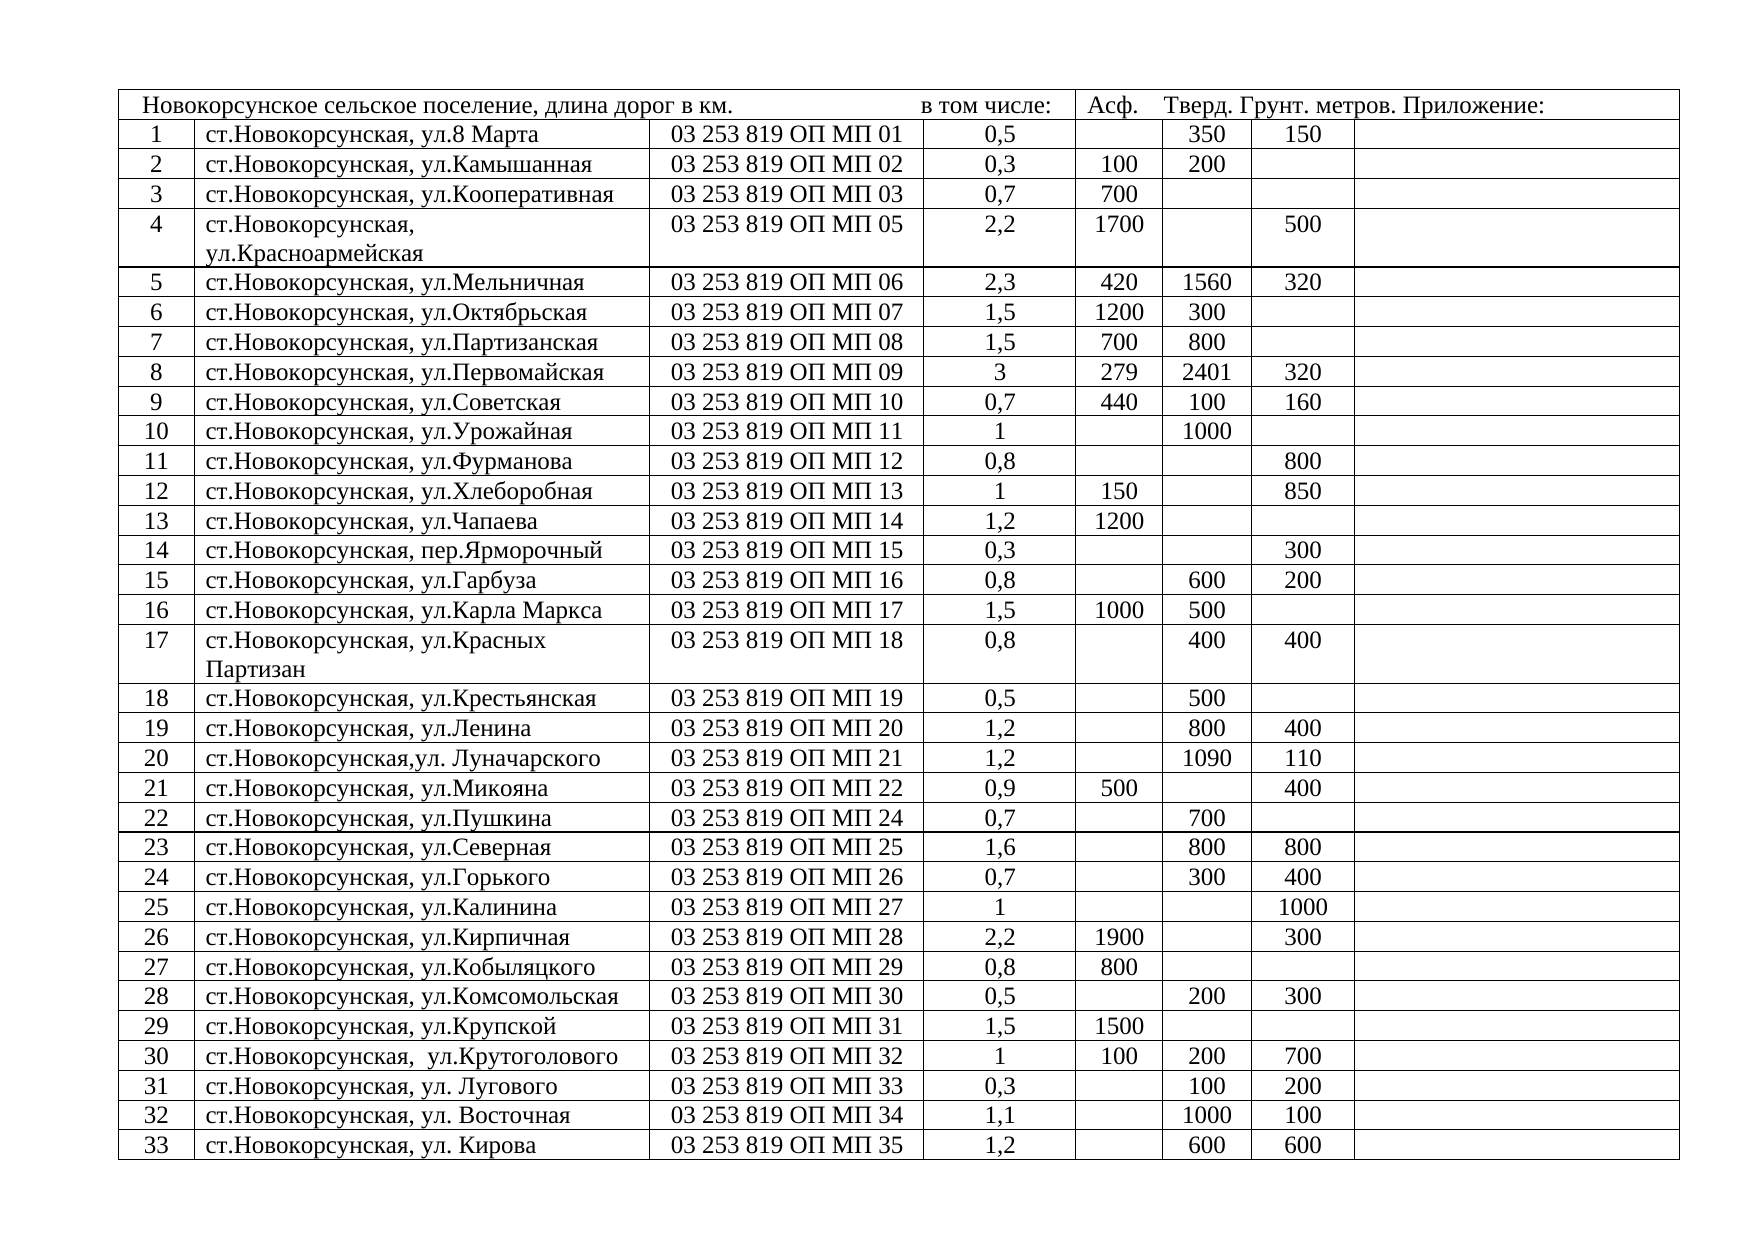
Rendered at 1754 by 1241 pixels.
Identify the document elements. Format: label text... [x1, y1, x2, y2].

table_cell 500 [1252, 209, 1354, 266]
table_cell ст.Новокорсунская, ул.Мельничная [195, 268, 649, 296]
table_cell 12 [119, 476, 194, 505]
table_cell 600 [1163, 565, 1251, 594]
table_cell 03 253 819 ОП МП 14 [650, 506, 923, 534]
table_cell ст.Новокорсунская, ул.Комсомольская [195, 981, 649, 1010]
table_cell 2401 [1163, 357, 1251, 386]
table_cell 03 253 819 ОП МП 02 [650, 149, 923, 178]
table_cell ст.Новокорсунская, ул. Кирова [195, 1130, 649, 1159]
table_cell [1252, 416, 1354, 445]
table_cell 100 [1163, 1071, 1251, 1099]
table_cell 03 253 819 ОП МП 30 [650, 981, 923, 1010]
table_cell 800 [1163, 713, 1251, 742]
table_cell 11 [119, 446, 194, 475]
table_cell 03 253 819 ОП МП 24 [650, 803, 923, 831]
table_cell ст.Новокорсунская, ул.Кооперативная [195, 179, 649, 208]
table_cell 500 [1163, 595, 1251, 624]
table_cell 300 [1163, 297, 1251, 326]
table_cell 100 [1163, 387, 1251, 415]
table_cell 03 253 819 ОП МП 07 [650, 297, 923, 326]
table_cell 18 [119, 684, 194, 712]
table_cell [1076, 120, 1162, 148]
table_cell [1355, 565, 1679, 594]
table_cell 0,5 [924, 120, 1075, 148]
table_cell 0,9 [924, 773, 1075, 802]
table_cell ст.Новокорсунская, ул.Северная [195, 833, 649, 861]
table_cell 1200 [1076, 506, 1162, 534]
table_cell [1355, 357, 1679, 386]
table_cell [1163, 1011, 1251, 1040]
table_cell ст.Новокорсунская, ул.Ленина [195, 713, 649, 742]
table_cell ст.Новокорсунская, ул.Крупской [195, 1011, 649, 1040]
table_cell [1076, 684, 1162, 712]
table_cell ст.Новокорсунская,ул. Луначарского [195, 743, 649, 772]
table_cell [1163, 922, 1251, 951]
table_cell [1252, 179, 1354, 208]
table_cell 100 [1076, 149, 1162, 178]
table_cell [1355, 773, 1679, 802]
table_cell [1355, 209, 1679, 266]
table_cell [1163, 773, 1251, 802]
table_cell 300 [1252, 981, 1354, 1010]
table_cell 420 [1076, 268, 1162, 296]
table_cell 500 [1076, 773, 1162, 802]
table_cell ст.Новокорсунская, ул.Калинина [195, 892, 649, 921]
table_cell 27 [119, 952, 194, 980]
table_cell ст.Новокорсунская, ул.Октябрьская [195, 297, 649, 326]
table_cell 4 [119, 209, 194, 266]
table_cell [1355, 713, 1679, 742]
table_cell 03 253 819 ОП МП 03 [650, 179, 923, 208]
table_cell 03 253 819 ОП МП 21 [650, 743, 923, 772]
table_cell 32 [119, 1101, 194, 1129]
table_cell 1 [924, 476, 1075, 505]
table_cell [1076, 713, 1162, 742]
table_cell 16 [119, 595, 194, 624]
table_cell 0,7 [924, 862, 1075, 891]
table_cell 0,5 [924, 981, 1075, 1010]
table_cell 03 253 819 ОП МП 22 [650, 773, 923, 802]
table_cell [1355, 1101, 1679, 1129]
table_cell 800 [1163, 327, 1251, 356]
table_cell 03 253 819 ОП МП 26 [650, 862, 923, 891]
table_cell 110 [1252, 743, 1354, 772]
table_cell ст.Новокорсунская, ул.Красноармейская [195, 209, 649, 266]
table_cell [1076, 862, 1162, 891]
table_cell [1163, 446, 1251, 475]
table_cell 1 [924, 892, 1075, 921]
table_cell 0,8 [924, 625, 1075, 682]
table_cell 2 [119, 149, 194, 178]
table_cell [1076, 446, 1162, 475]
table_cell ст.Новокорсунская, ул.Крестьянская [195, 684, 649, 712]
table_cell 350 [1163, 120, 1251, 148]
table_cell 03 253 819 ОП МП 09 [650, 357, 923, 386]
table_cell 03 253 819 ОП МП 34 [650, 1101, 923, 1129]
table_cell ст.Новокорсунская, ул.Пушкина [195, 803, 649, 831]
table_cell 1,2 [924, 713, 1075, 742]
table_cell 1 [924, 416, 1075, 445]
table_cell 320 [1252, 268, 1354, 296]
table_cell 03 253 819 ОП МП 28 [650, 922, 923, 951]
table_cell 31 [119, 1071, 194, 1099]
table_cell 1200 [1076, 297, 1162, 326]
table_cell 10 [119, 416, 194, 445]
table_cell [1163, 952, 1251, 980]
table_cell 400 [1252, 862, 1354, 891]
table_cell [1076, 565, 1162, 594]
table_cell 5 [119, 268, 194, 296]
table_cell 03 253 819 ОП МП 19 [650, 684, 923, 712]
table_cell 100 [1252, 1101, 1354, 1129]
table_cell 700 [1252, 1041, 1354, 1070]
table_cell ст.Новокорсунская, ул.Крутоголового [195, 1041, 649, 1070]
table_cell [1252, 327, 1354, 356]
table_cell [1355, 952, 1679, 980]
table_cell 17 [119, 625, 194, 682]
table_cell 03 253 819 ОП МП 11 [650, 416, 923, 445]
table_cell 3 [119, 179, 194, 208]
table_cell 800 [1252, 833, 1354, 861]
table_cell 03 253 819 ОП МП 10 [650, 387, 923, 415]
table_cell 03 253 819 ОП МП 06 [650, 268, 923, 296]
table_cell 1,1 [924, 1101, 1075, 1129]
table_cell 0,8 [924, 446, 1075, 475]
table_cell 1,2 [924, 743, 1075, 772]
table_cell 1000 [1163, 1101, 1251, 1129]
table_cell [1076, 833, 1162, 861]
table_cell 2,2 [924, 209, 1075, 266]
table_cell 03 253 819 ОП МП 18 [650, 625, 923, 682]
table_cell [1252, 149, 1354, 178]
table_cell 03 253 819 ОП МП 33 [650, 1071, 923, 1099]
table_cell ст.Новокорсунская, ул.Кирпичная [195, 922, 649, 951]
table_cell 0,5 [924, 684, 1075, 712]
table_cell 03 253 819 ОП МП 32 [650, 1041, 923, 1070]
table_cell 20 [119, 743, 194, 772]
table_cell 0,3 [924, 149, 1075, 178]
table_cell 1560 [1163, 268, 1251, 296]
table_cell 1,2 [924, 1130, 1075, 1159]
table_cell 1 [924, 1041, 1075, 1070]
table_cell 1000 [1076, 595, 1162, 624]
table_cell 200 [1252, 565, 1354, 594]
table_cell [1252, 684, 1354, 712]
table_cell [1076, 981, 1162, 1010]
table_cell 03 253 819 ОП МП 35 [650, 1130, 923, 1159]
table_cell 150 [1076, 476, 1162, 505]
table_cell 0,7 [924, 803, 1075, 831]
table_cell ст.Новокорсунская, ул.Красных Партизан [195, 625, 649, 682]
table_cell [1355, 862, 1679, 891]
table_cell 23 [119, 833, 194, 861]
table_cell [1163, 476, 1251, 505]
table_cell 800 [1252, 446, 1354, 475]
table_cell 1000 [1252, 892, 1354, 921]
table_cell [1163, 536, 1251, 564]
table_cell [1252, 803, 1354, 831]
table_cell [1163, 892, 1251, 921]
table_cell [1355, 1011, 1679, 1040]
table_cell 33 [119, 1130, 194, 1159]
table_cell 6 [119, 297, 194, 326]
table_cell 22 [119, 803, 194, 831]
table_cell 700 [1163, 803, 1251, 831]
table_cell 150 [1252, 120, 1354, 148]
table_cell 03 253 819 ОП МП 31 [650, 1011, 923, 1040]
table_cell [1076, 1101, 1162, 1129]
table_cell ст.Новокорсунская, пер.Ярморочный [195, 536, 649, 564]
table_cell 200 [1163, 149, 1251, 178]
table_cell [1076, 743, 1162, 772]
table_cell 2,3 [924, 268, 1075, 296]
table_cell 300 [1163, 862, 1251, 891]
table_cell [1355, 506, 1679, 534]
table_cell [1163, 209, 1251, 266]
table_header Новокорсунское сельское поселение, длина дорог в км. в том числе: [119, 90, 1075, 118]
table_cell 320 [1252, 357, 1354, 386]
table_cell 100 [1076, 1041, 1162, 1070]
table_cell [1252, 952, 1354, 980]
table_cell [1252, 1011, 1354, 1040]
table_cell 400 [1252, 773, 1354, 802]
table_cell 0,3 [924, 1071, 1075, 1099]
table_cell 26 [119, 922, 194, 951]
table_cell 200 [1163, 1041, 1251, 1070]
table_cell [1355, 833, 1679, 861]
table_cell [1163, 179, 1251, 208]
table_cell 14 [119, 536, 194, 564]
table_cell 0,7 [924, 387, 1075, 415]
table_cell 600 [1252, 1130, 1354, 1159]
table_cell 30 [119, 1041, 194, 1070]
table_cell 1,5 [924, 327, 1075, 356]
table_cell 9 [119, 387, 194, 415]
table_cell 800 [1163, 833, 1251, 861]
table_cell ст.Новокорсунская, ул.Горького [195, 862, 649, 891]
table_cell 03 253 819 ОП МП 08 [650, 327, 923, 356]
table_cell ст.Новокорсунская, ул.Партизанская [195, 327, 649, 356]
table_cell 1900 [1076, 922, 1162, 951]
table_cell 1000 [1163, 416, 1251, 445]
table_cell 440 [1076, 387, 1162, 415]
table_cell 200 [1163, 981, 1251, 1010]
table_cell 03 253 819 ОП МП 12 [650, 446, 923, 475]
table_cell 500 [1163, 684, 1251, 712]
table_cell 1,2 [924, 506, 1075, 534]
table_cell 24 [119, 862, 194, 891]
table_cell [1076, 416, 1162, 445]
table_cell [1076, 892, 1162, 921]
table_cell [1355, 922, 1679, 951]
table_cell [1076, 1130, 1162, 1159]
table_cell 29 [119, 1011, 194, 1040]
table_cell 03 253 819 ОП МП 15 [650, 536, 923, 564]
table_cell [1355, 892, 1679, 921]
table_cell [1076, 803, 1162, 831]
table_cell ст.Новокорсунская, ул. Восточная [195, 1101, 649, 1129]
table_cell 1090 [1163, 743, 1251, 772]
table_cell 1,6 [924, 833, 1075, 861]
table_cell [1355, 803, 1679, 831]
table_cell ст.Новокорсунская, ул. Лугового [195, 1071, 649, 1099]
table_cell 279 [1076, 357, 1162, 386]
table_cell ст.Новокорсунская, ул.Урожайная [195, 416, 649, 445]
table_cell [1355, 1041, 1679, 1070]
table_cell 400 [1252, 713, 1354, 742]
table_cell 600 [1163, 1130, 1251, 1159]
table_cell 400 [1252, 625, 1354, 682]
table_cell [1252, 595, 1354, 624]
table_cell ст.Новокорсунская, ул.Фурманова [195, 446, 649, 475]
table_cell ст.Новокорсунская, ул.Гарбуза [195, 565, 649, 594]
table_cell 25 [119, 892, 194, 921]
table_cell [1355, 684, 1679, 712]
table_cell 0,3 [924, 536, 1075, 564]
table_cell 03 253 819 ОП МП 27 [650, 892, 923, 921]
table_cell 2,2 [924, 922, 1075, 951]
table_cell [1355, 179, 1679, 208]
table_cell 03 253 819 ОП МП 25 [650, 833, 923, 861]
table_cell [1355, 120, 1679, 148]
table_cell 03 253 819 ОП МП 20 [650, 713, 923, 742]
table_cell ст.Новокорсунская, ул.Камышанная [195, 149, 649, 178]
table_cell [1355, 297, 1679, 326]
table_cell [1355, 625, 1679, 682]
table_cell 03 253 819 ОП МП 05 [650, 209, 923, 266]
table_cell [1076, 536, 1162, 564]
table_cell ст.Новокорсунская, ул.Кобыляцкого [195, 952, 649, 980]
table_cell 1,5 [924, 1011, 1075, 1040]
table_cell 03 253 819 ОП МП 16 [650, 565, 923, 594]
table_cell ст.Новокорсунская, ул.8 Марта [195, 120, 649, 148]
table_cell 8 [119, 357, 194, 386]
table_cell ст.Новокорсунская, ул.Микояна [195, 773, 649, 802]
table_header Асф. Тверд. Грунт. метров. Приложение: [1076, 90, 1679, 118]
table_cell [1355, 416, 1679, 445]
table_cell 15 [119, 565, 194, 594]
table_cell 1 [119, 120, 194, 148]
table_cell [1355, 387, 1679, 415]
table_cell [1355, 1130, 1679, 1159]
table_cell [1076, 1071, 1162, 1099]
table_cell ст.Новокорсунская, ул.Хлеборобная [195, 476, 649, 505]
table_cell [1355, 476, 1679, 505]
table_cell 1500 [1076, 1011, 1162, 1040]
table_cell 03 253 819 ОП МП 01 [650, 120, 923, 148]
table_cell 0,8 [924, 565, 1075, 594]
table_cell 28 [119, 981, 194, 1010]
table_cell 1700 [1076, 209, 1162, 266]
table_cell 850 [1252, 476, 1354, 505]
table_cell 13 [119, 506, 194, 534]
table_cell 03 253 819 ОП МП 17 [650, 595, 923, 624]
table_cell 1,5 [924, 297, 1075, 326]
table_cell 0,7 [924, 179, 1075, 208]
table_cell 200 [1252, 1071, 1354, 1099]
table_cell 0,8 [924, 952, 1075, 980]
table_cell 160 [1252, 387, 1354, 415]
table_cell [1355, 446, 1679, 475]
table_cell 03 253 819 ОП МП 13 [650, 476, 923, 505]
table_cell [1355, 536, 1679, 564]
table_cell 800 [1076, 952, 1162, 980]
table_cell 7 [119, 327, 194, 356]
table_cell 03 253 819 ОП МП 29 [650, 952, 923, 980]
table_cell 1,5 [924, 595, 1075, 624]
table_cell [1355, 149, 1679, 178]
table_cell 400 [1163, 625, 1251, 682]
table_cell [1252, 506, 1354, 534]
table_cell [1355, 268, 1679, 296]
table_cell [1355, 1071, 1679, 1099]
table_cell ст.Новокорсунская, ул.Чапаева [195, 506, 649, 534]
table_cell [1252, 297, 1354, 326]
table_cell 700 [1076, 327, 1162, 356]
table_cell ст.Новокорсунская, ул.Советская [195, 387, 649, 415]
table_cell [1355, 595, 1679, 624]
table_cell [1076, 625, 1162, 682]
table_cell ст.Новокорсунская, ул.Карла Маркса [195, 595, 649, 624]
table_cell ст.Новокорсунская, ул.Первомайская [195, 357, 649, 386]
table_cell [1355, 327, 1679, 356]
table_cell 300 [1252, 536, 1354, 564]
table_cell 700 [1076, 179, 1162, 208]
table_cell 19 [119, 713, 194, 742]
table_cell 300 [1252, 922, 1354, 951]
table_cell [1355, 981, 1679, 1010]
table_cell [1355, 743, 1679, 772]
table_cell 3 [924, 357, 1075, 386]
table_cell [1163, 506, 1251, 534]
table_cell 21 [119, 773, 194, 802]
